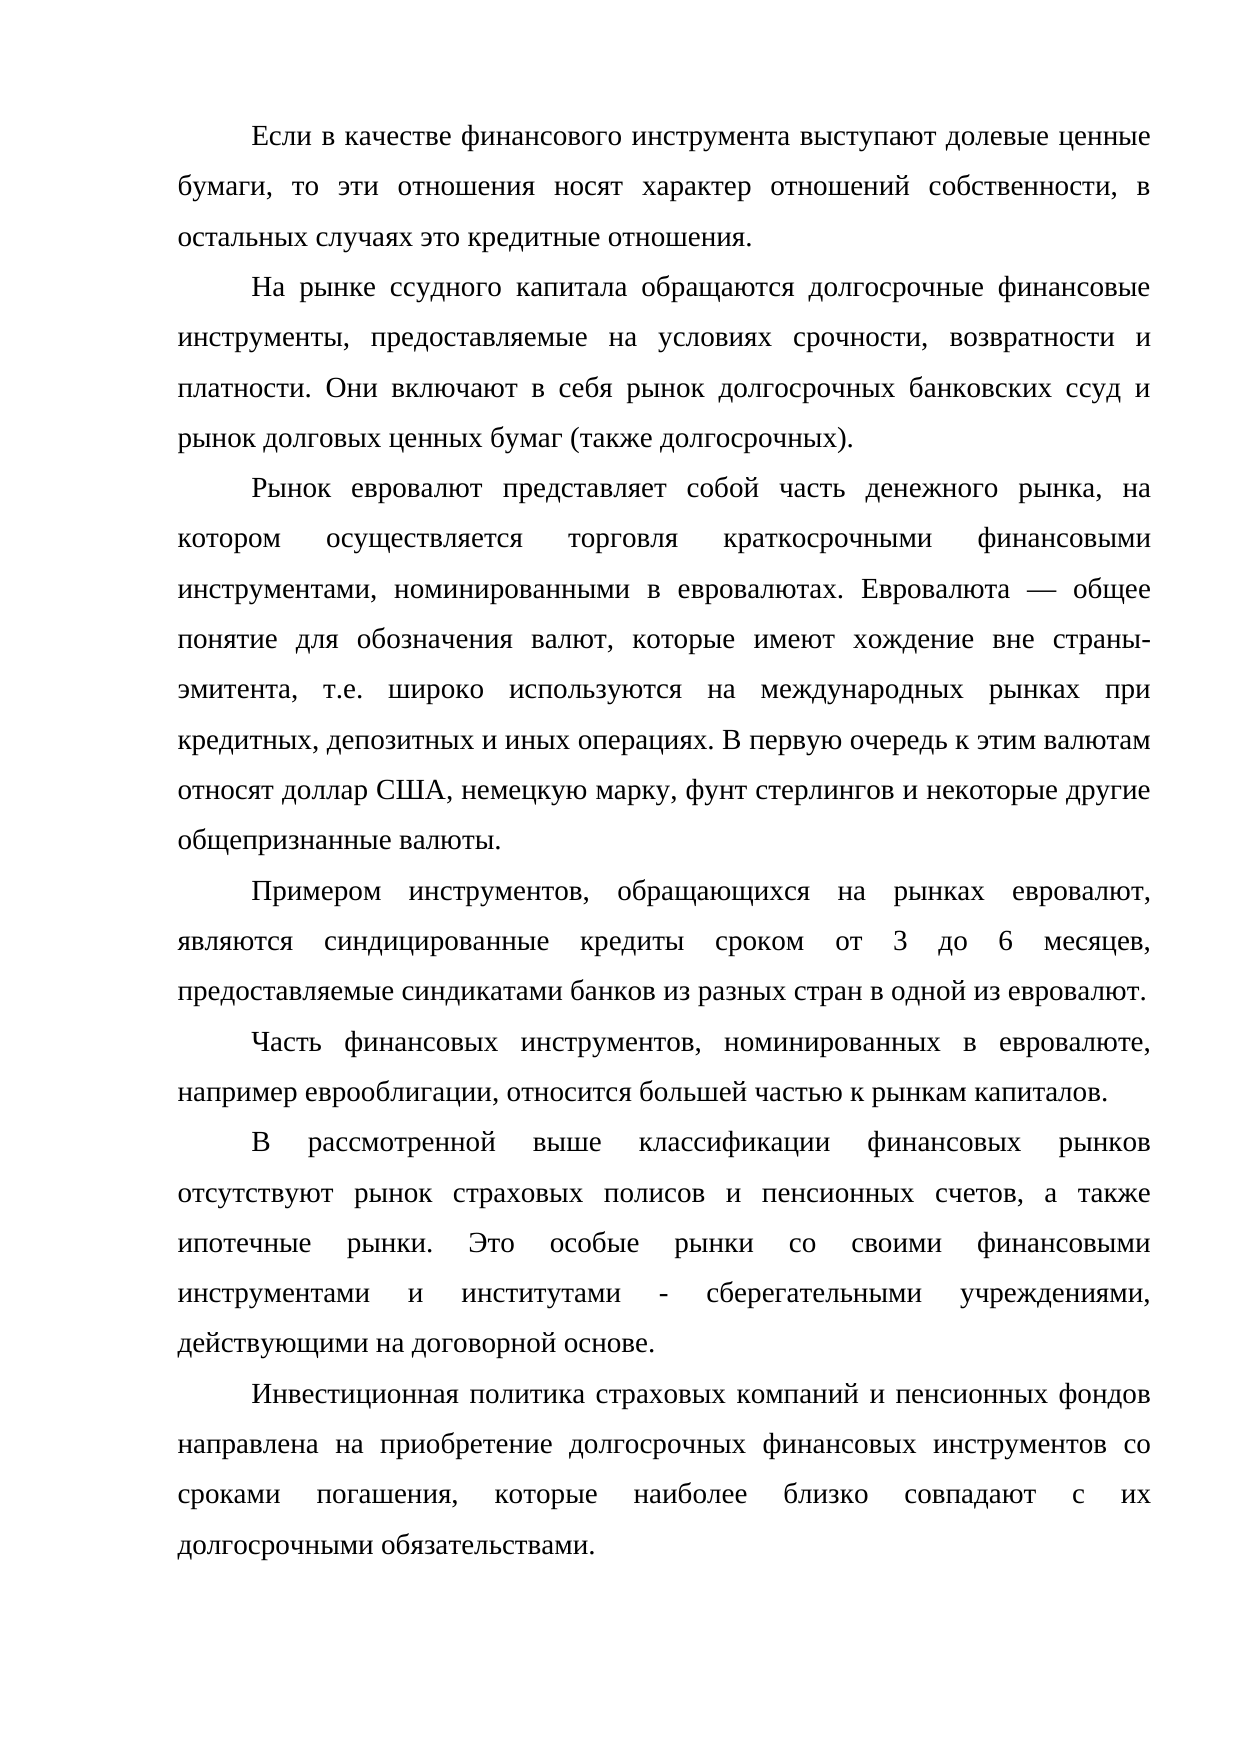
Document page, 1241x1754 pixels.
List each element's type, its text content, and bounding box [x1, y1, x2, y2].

text На рынке ссудного капитала обращаются долгосрочные финансовые инструменты, предоставляемые на условиях срочности, возвратности и платности. Они включают в себя рынок долгосрочных банковских ссуд и рынок долговых ценных бумаг (также долгосрочных). [177, 269, 1152, 453]
text Рынок евровалют представляет собой часть денежного рынка, на котором осуществляется торговля краткосрочными финансовыми инструментами, номинированными в евровалютах. Евровалюта — общее понятие для обозначения валют, которые имеют хождение вне страны-эмитента, т.е. широко используются на международных рынках при кредитных, депозитных и иных операциях. В первую очередь к этим валютам относят доллар США, немецкую марку, фунт стерлингов и некоторые другие общепризнанные валюты. [177, 470, 1152, 856]
text В рассмотренной выше классификации финансовых рынков отсутствуют рынок страховых полисов и пенсионных счетов, а также ипотечные рынки. Это особые рынки со своими финансовыми инструментами и институтами - сберегательными учреждениями, действующими на договорной основе. [177, 1124, 1152, 1359]
text Примером инструментов, обращающихся на рынках евровалют, являются синдицированные кредиты сроком от 3 до 6 месяцев, предоставляемые синдикатами банков из разных стран в одной из евровалют. [177, 873, 1152, 1007]
text Часть финансовых инструментов, номинированных в евровалюте, например еврооблигации, относится большей частью к рынкам капиталов. [177, 1024, 1152, 1108]
text Инвестиционная политика страховых компаний и пенсионных фондов направлена на приобретение долгосрочных финансовых инструментов со сроками погашения, которые наиболее близко совпадают с их долгосрочными обязательствами. [177, 1376, 1152, 1560]
text Если в качестве финансового инструмента выступают долевые ценные бумаги, то эти отношения носят характер отношений собственности, в остальных случаях это кредитные отношения. [177, 118, 1152, 252]
